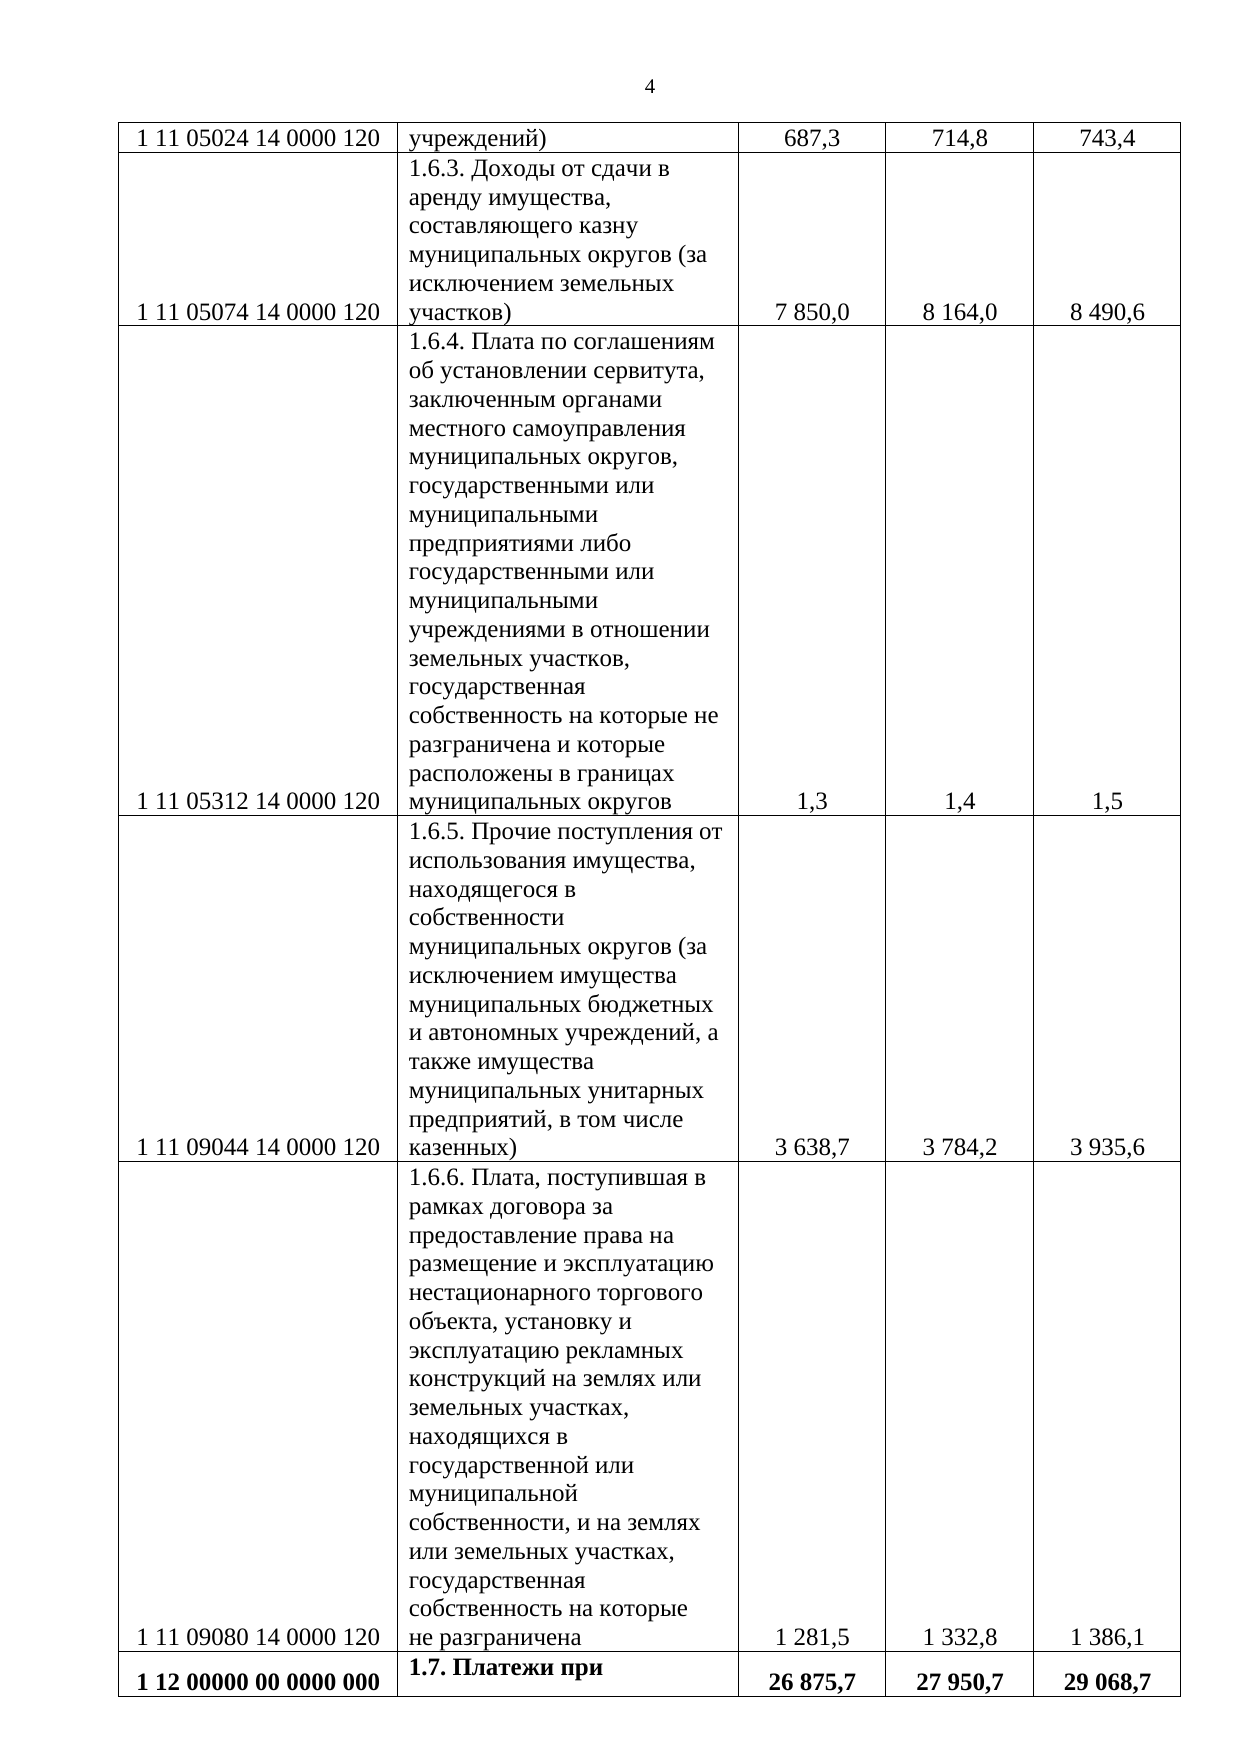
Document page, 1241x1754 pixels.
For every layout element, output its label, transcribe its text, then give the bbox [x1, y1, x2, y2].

table_cell 26 875,7 [739, 1652, 885, 1696]
table_cell 1 11 09044 14 0000 120 [119, 816, 397, 1161]
table_cell 1.6.3. Доходы от сдачи в аренду имущества, составляющего казну муниципальных округов (за исключением земельных участков) [398, 153, 738, 325]
table_cell 1,5 [1034, 326, 1180, 815]
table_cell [398, 1652, 738, 1696]
table_cell 743,4 [1034, 123, 1180, 152]
table_cell 8 490,6 [1034, 153, 1180, 325]
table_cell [398, 123, 738, 152]
table_cell 1 386,1 [1034, 1162, 1180, 1651]
table_cell 1,4 [886, 326, 1033, 815]
table_cell 1.6.6. Плата, поступившая в рамках договора за предоставление права на размещение и эксплуатацию нестационарного торгового объекта, установку и эксплуатацию рекламных конструкций на землях или земельных участках, находящихся в государственной или муниципальной собственности, и на землях или земельных участках, государственная собственность на которые не разграничена [398, 1162, 738, 1651]
table_cell 3 935,6 [1034, 816, 1180, 1161]
table_cell 27 950,7 [886, 1652, 1033, 1696]
table_cell 687,3 [739, 123, 885, 152]
table_cell 29 068,7 [1034, 1652, 1180, 1696]
table_cell 1 11 05074 14 0000 120 [119, 153, 397, 325]
table_cell 3 784,2 [886, 816, 1033, 1161]
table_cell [119, 1652, 397, 1696]
table_cell 1 11 05312 14 0000 120 [119, 326, 397, 815]
table_cell 1.6.5. Прочие поступления от использования имущества, находящегося в собственности муниципальных округов (за исключением имущества муниципальных бюджетных и автономных учреждений, а также имущества муниципальных унитарных предприятий, в том числе казенных) [398, 816, 738, 1161]
table_cell 3 638,7 [739, 816, 885, 1161]
table_cell 1.6.4. Плата по соглашениям об установлении сервитута, заключенным органами местного самоуправления муниципальных округов, государственными или муниципальными предприятиями либо государственными или муниципальными учреждениями в отношении земельных участков, государственная собственность на которые не разграничена и которые расположены в границах муниципальных округов [398, 326, 738, 815]
table_cell 8 164,0 [886, 153, 1033, 325]
table_cell 1 11 09080 14 0000 120 [119, 1162, 397, 1651]
table_cell 1 332,8 [886, 1162, 1033, 1651]
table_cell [119, 123, 397, 152]
table_cell 7 850,0 [739, 153, 885, 325]
table_cell 714,8 [886, 123, 1033, 152]
table_cell 1 281,5 [739, 1162, 885, 1651]
table_cell 1,3 [739, 326, 885, 815]
